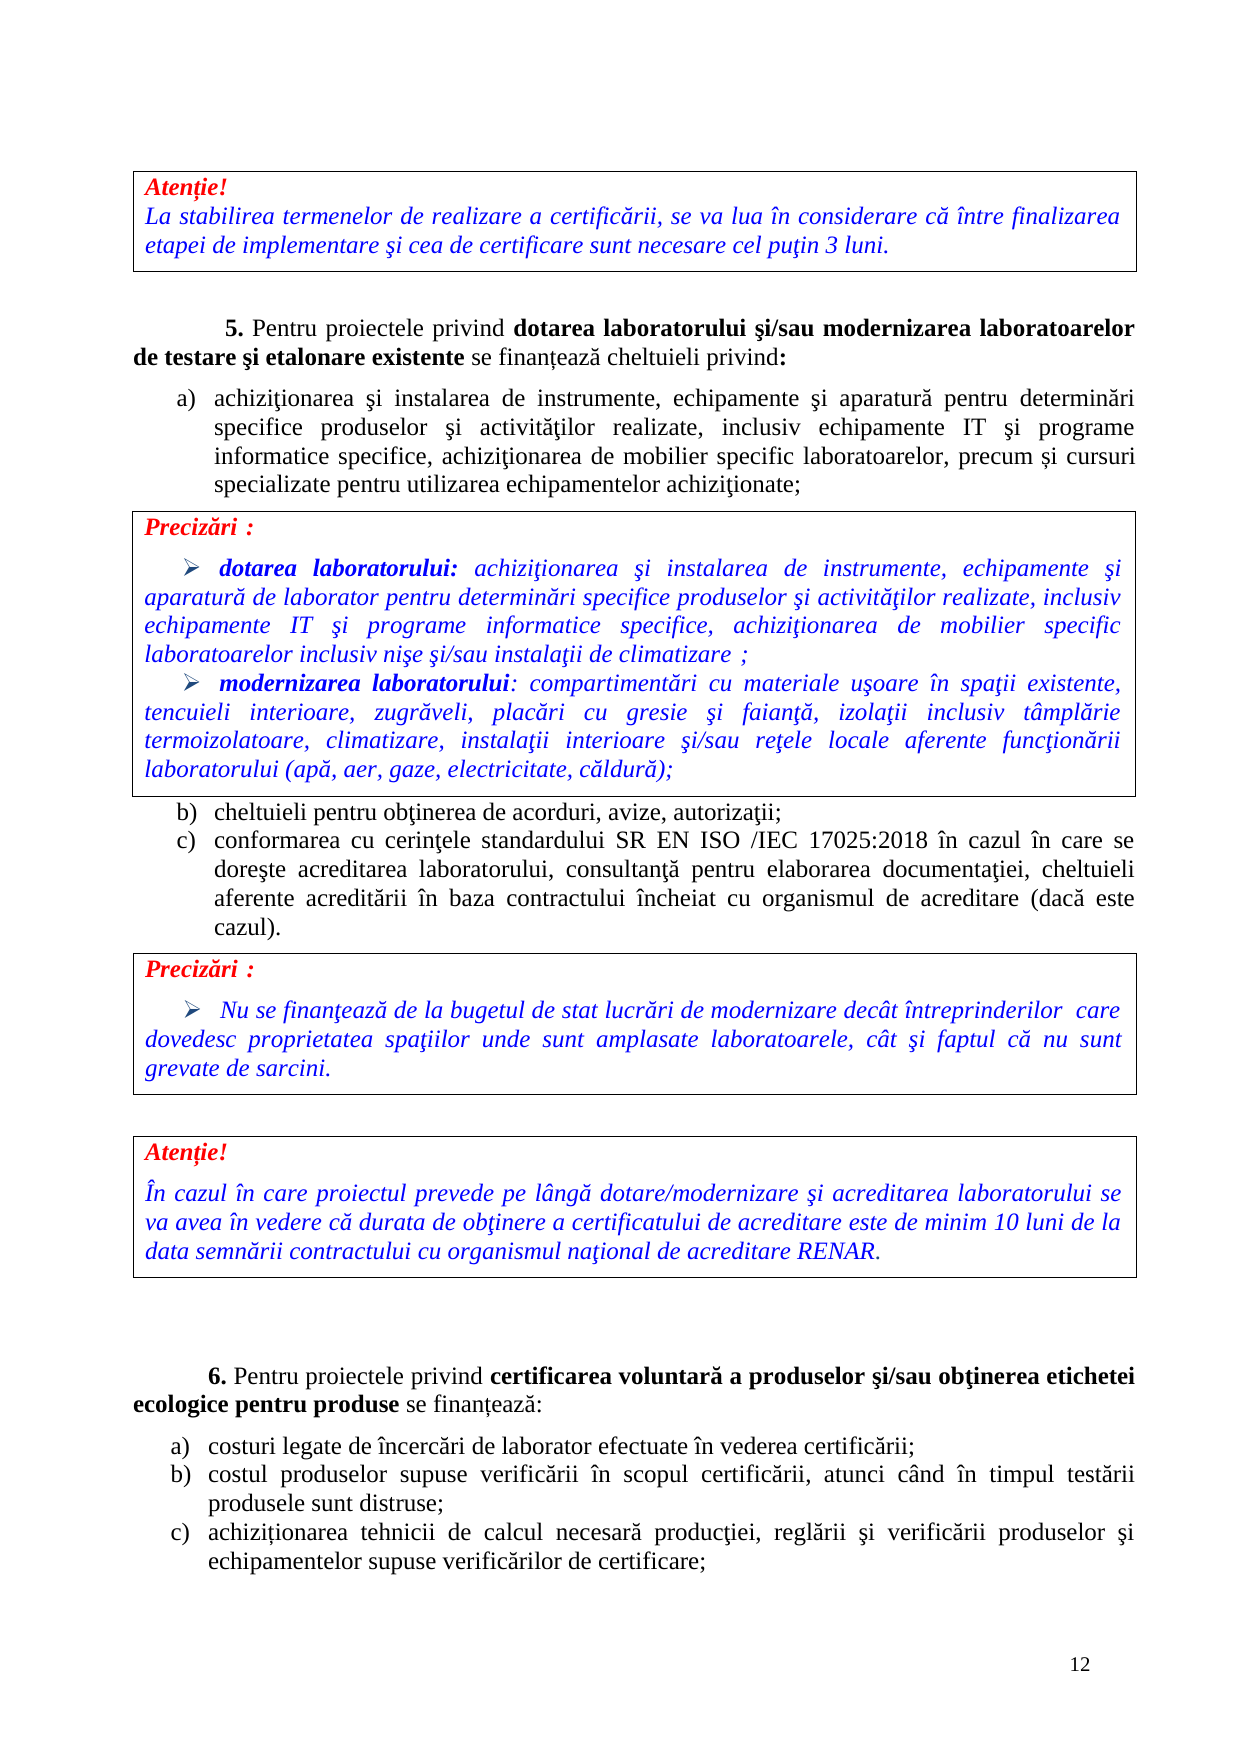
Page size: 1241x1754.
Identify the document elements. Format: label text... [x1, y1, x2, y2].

list achiziționarea tehnicii de calcul necesară producţiei, reglării şi verificării produselor şi echipamentelor supuse verificărilor de certificare; [170, 1517, 1136, 1574]
text 5. Pentru proiectele privind dotarea laboratorului şi/sau modernizarea laboratoarelor de testare şi etalonare existente se finanțează cheltuieli privind: [133, 313, 1136, 371]
list costul produselor supuse verificării în scopul certificării, atunci când în timpul testării produsele sunt distruse; [170, 1459, 1136, 1517]
list cheltuieli pentru obţinerea de acorduri, avize, autorizaţii; [176, 797, 1136, 825]
table_header Precizări : Nu se finanţează de la bugetul de stat lucrări de modernizare decât întreprinderilor care dovedesc proprietatea spaţiilor unde sunt amplasate laboratoarele, cât şi faptul că nu sunt grevate de sarcini. [134, 954, 1136, 1094]
text 6. Pentru proiectele privind certificarea voluntară a produselor şi/sau obţinerea etichetei ecologice pentru produse se finanțează: [133, 1361, 1136, 1418]
list conformarea cu cerinţele standardului SR EN ISO /IEC 17025:2018 în cazul în care se doreşte acreditarea laboratorului, consultanţă pentru elaborarea documentaţiei, cheltuieli aferente acreditării în baza contractului încheiat cu organismul de acreditare (dacă este cazul). [176, 825, 1136, 940]
list achiziţionarea şi instalarea de instrumente, echipamente şi aparatură pentru determinări specifice produselor şi activităţilor realizate, inclusiv echipamente IT şi programe informatice specifice, achiziţionarea de mobilier specific laboratoarelor, precum și cursuri specializate pentru utilizarea echipamentelor achiziţionate; [176, 383, 1136, 498]
table_header Atenție! În cazul în care proiectul prevede pe lângă dotare/modernizare şi acreditarea laboratorului se va avea în vedere că durata de obţinere a certificatului de acreditare este de minim 10 luni de la data semnării contractului cu organismul naţional de acreditare RENAR. [134, 1137, 1136, 1277]
table_header Precizări : dotarea laboratorului: achiziţionarea şi instalarea de instrumente, echipamente şi aparatură de laborator pentru determinări specifice produselor şi activităţilor realizate, inclusiv echipamente IT şi programe informatice specifice, achiziţionarea de mobilier specific laboratoarelor inclusiv nişe şi/sau instalaţii de climatizare ; modernizarea laboratorului: compartimentări cu materiale uşoare în spaţii existente, tencuieli interioare, zugrăveli, placări cu gresie şi faianţă, izolaţii inclusiv tâmplărie termoizolatoare, climatizare, instalaţii interioare şi/sau reţele locale aferente funcţionării laboratorului (apă, aer, gaze, electricitate, căldură); [133, 512, 1135, 796]
list costuri legate de încercări de laborator efectuate în vederea certificării; [170, 1431, 1136, 1459]
table_header Atenție! La stabilirea termenelor de realizare a certificării, se va lua în considerare că între finalizarea etapei de implementare şi cea de certificare sunt necesare cel puţin 3 luni. [134, 172, 1136, 271]
